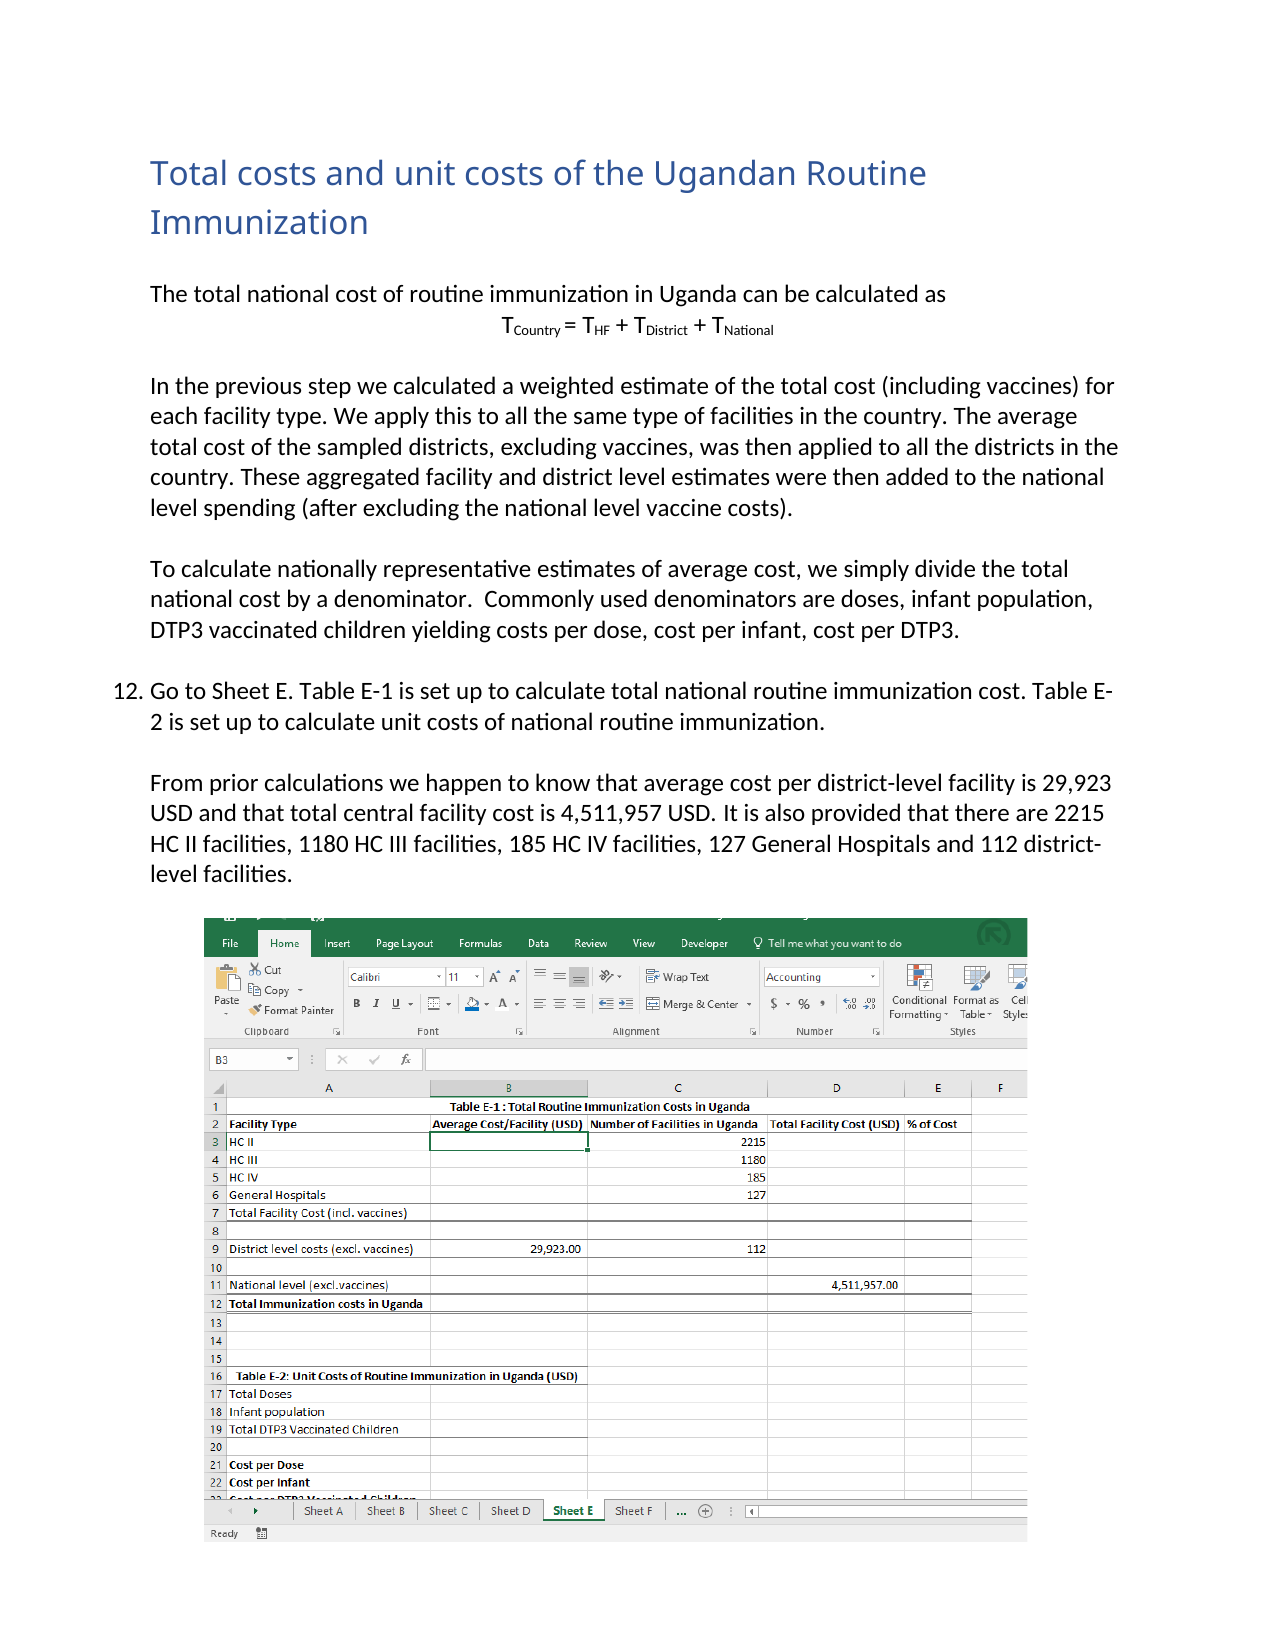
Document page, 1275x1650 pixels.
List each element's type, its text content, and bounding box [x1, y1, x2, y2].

text To calculate nationally representative estimates of average cost, we simply divide the total national cost by a denominator. Commonly used denominators are doses, infant population, DTP3 vaccinated children yielding costs per dose, cost per infant, cost per DTP3. [150, 553, 1125, 645]
text In the previous step we calculated a weighted estimate of the total cost (including vaccines) for each facility type. We apply this to all the same type of facilities in the country. The average total cost of the sampled districts, excluding vaccines, was then applied to all the districts in the country. These aggregated facility and district level estimates were then added to the national level spending (after excluding the national level vaccine costs). [150, 370, 1125, 523]
text The total national cost of routine immunization in Uganda can be calculated as [150, 278, 1125, 309]
list Go to Sheet E. Table E-1 is set up to calculate total national routine immunization cost. Table E-2 is set up to calculate unit costs of national routine immunization. [112, 675, 1125, 736]
subtitle Total costs and unit costs of the Ugandan Routine Immunization [150, 150, 1125, 244]
text TCountry = THF + TDistrict + TNational [150, 309, 1125, 339]
picture [204, 918, 1028, 1542]
text From prior calculations we happen to know that average cost per district-level facility is 29,923 USD and that total central facility cost is 4,511,957 USD. It is also provided that there are 2215 HC II facilities, 1180 HC III facilities, 185 HC IV facilities, 127 General Hospitals and 112 district-level facilities. [150, 767, 1125, 889]
